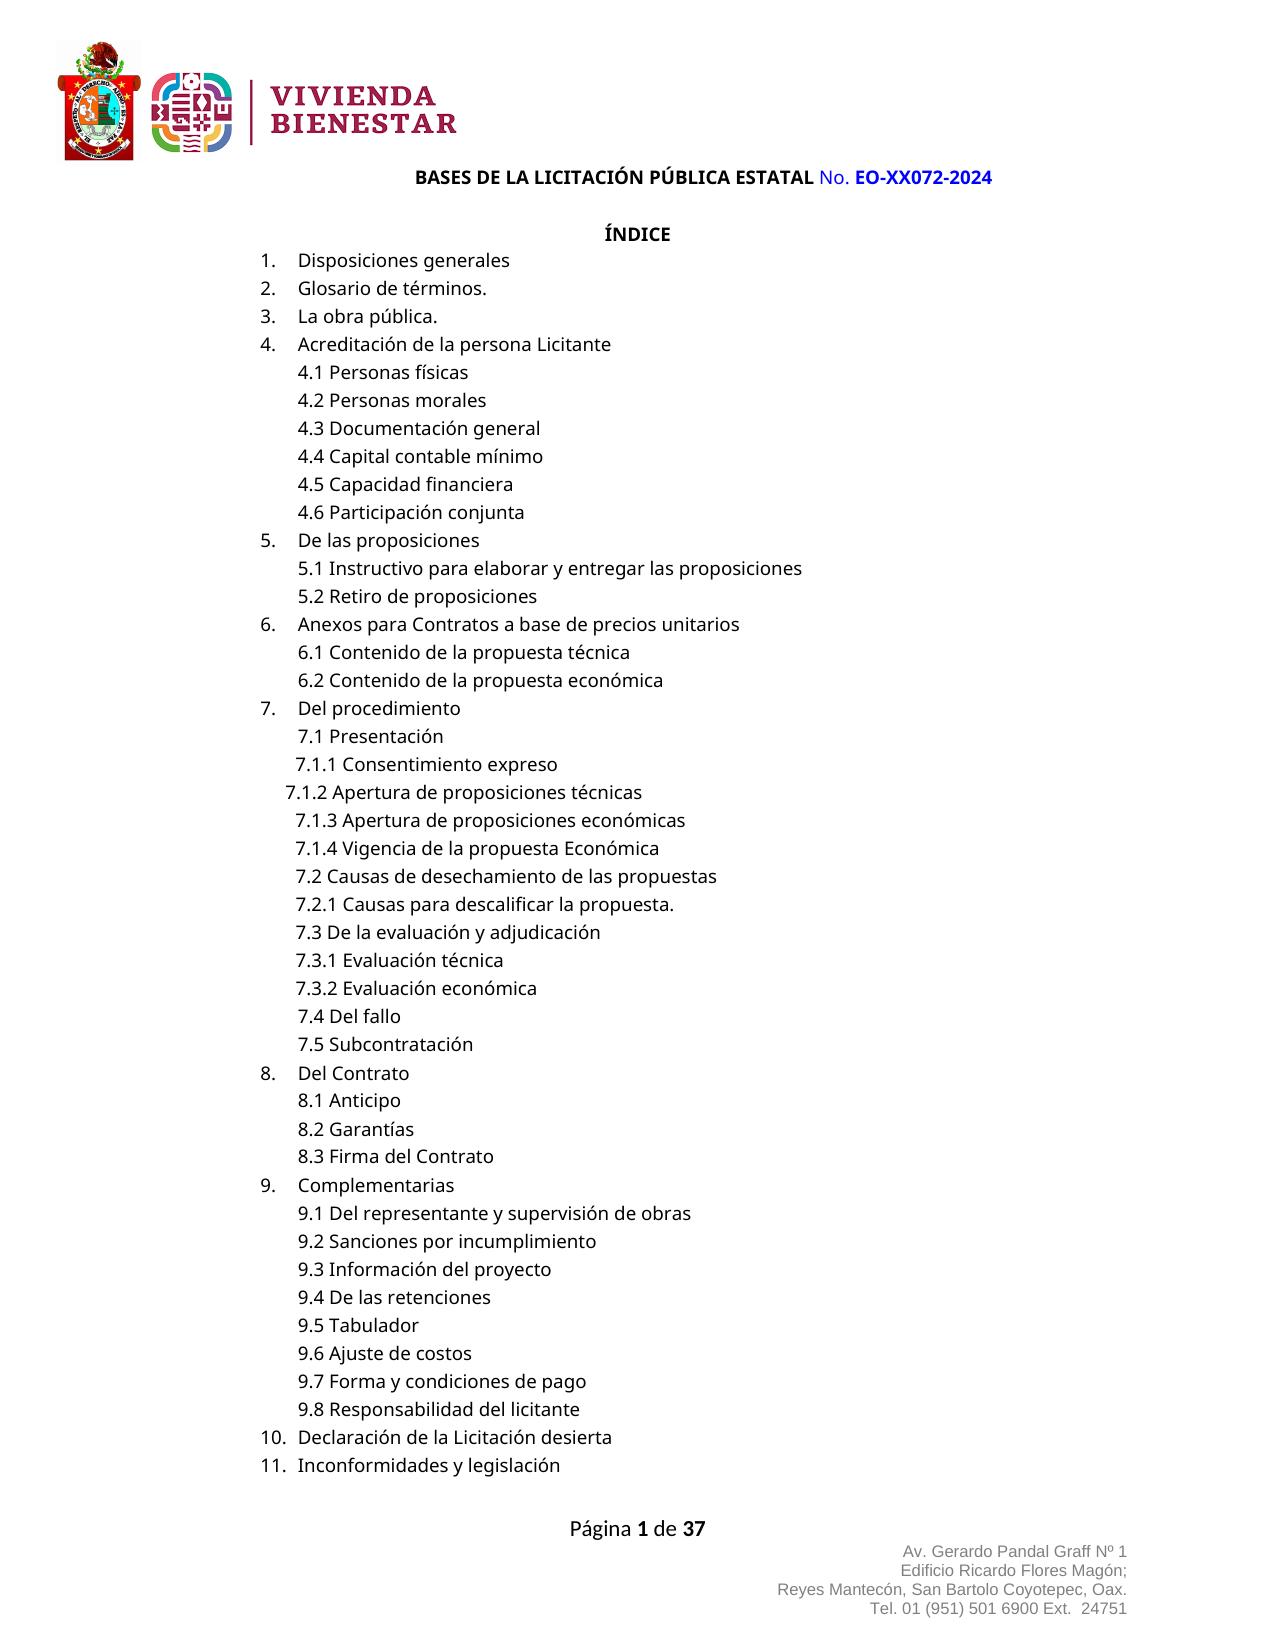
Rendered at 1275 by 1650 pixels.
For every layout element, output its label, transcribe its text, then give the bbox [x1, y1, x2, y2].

text 9.5 Tabulador [298, 1312, 1127, 1337]
text 7.3.2 Evaluación económica [295, 976, 1238, 1001]
text 8.3 Firma del Contrato [298, 1144, 1127, 1169]
text 8.2 Garantías [298, 1116, 1127, 1141]
text 7.2.1 Causas para descalificar la propuesta. [295, 892, 1238, 917]
text 5.2 Retiro de proposiciones [298, 583, 1127, 609]
text 4.4 Capital contable mínimo [298, 443, 1127, 469]
text 7.1.3 Apertura de proposiciones económicas [251, 808, 1127, 833]
list De las proposiciones [260, 527, 1127, 553]
list Complementarias [260, 1172, 1127, 1197]
text 7.1 Presentación [298, 723, 1127, 749]
text 5.1 Instructivo para elaborar y entregar las proposiciones [298, 555, 1127, 581]
list Anexos para Contratos a base de precios unitarios [260, 611, 1127, 637]
list Inconformidades y legislación [260, 1452, 1127, 1478]
list La obra pública. [260, 303, 1127, 329]
text 7.1.1 Consentimiento expreso [251, 752, 1127, 777]
text 7.3.1 Evaluación técnica [295, 948, 1238, 973]
text 6.2 Contenido de la propuesta económica [298, 667, 1127, 693]
text 7.5 Subcontratación [298, 1032, 1127, 1057]
text 4.2 Personas morales [298, 387, 1127, 413]
text 4.3 Documentación general [298, 415, 1127, 441]
list Del Contrato [260, 1060, 1127, 1085]
text 9.1 Del representante y supervisión de obras [298, 1200, 1127, 1225]
text 7.1.2 Apertura de proposiciones técnicas [251, 779, 1127, 805]
text 9.6 Ajuste de costos [298, 1340, 1127, 1366]
list Acreditación de la persona Licitante [260, 331, 1127, 357]
text ÍNDICE [148, 221, 1127, 247]
picture [55, 41, 143, 163]
text 4.6 Participación conjunta [298, 499, 1127, 525]
picture [147, 64, 473, 161]
text 8.1 Anticipo [298, 1088, 1127, 1113]
text 7.1.4 Vigencia de la propuesta Económica [251, 836, 1127, 861]
text 4.1 Personas físicas [298, 359, 1127, 385]
text 6.1 Contenido de la propuesta técnica [298, 639, 1127, 665]
list Disposiciones generales [260, 247, 1127, 273]
text 7.3 De la evaluación y adjudicación [295, 920, 1238, 945]
list Del procedimiento [260, 696, 1127, 721]
text 7.4 Del fallo [298, 1004, 1127, 1029]
list Declaración de la Licitación desierta [260, 1424, 1127, 1449]
text 7.2 Causas de desechamiento de las propuestas [295, 864, 1127, 889]
text 4.5 Capacidad financiera [298, 471, 1127, 497]
list Glosario de términos. [260, 275, 1127, 301]
text 9.3 Información del proyecto [298, 1256, 1127, 1281]
text 9.4 De las retenciones [298, 1284, 1127, 1309]
text 9.2 Sanciones por incumplimiento [298, 1228, 1127, 1253]
text 9.8 Responsabilidad del licitante [298, 1396, 1127, 1422]
text 9.7 Forma y condiciones de pago [298, 1368, 1127, 1393]
